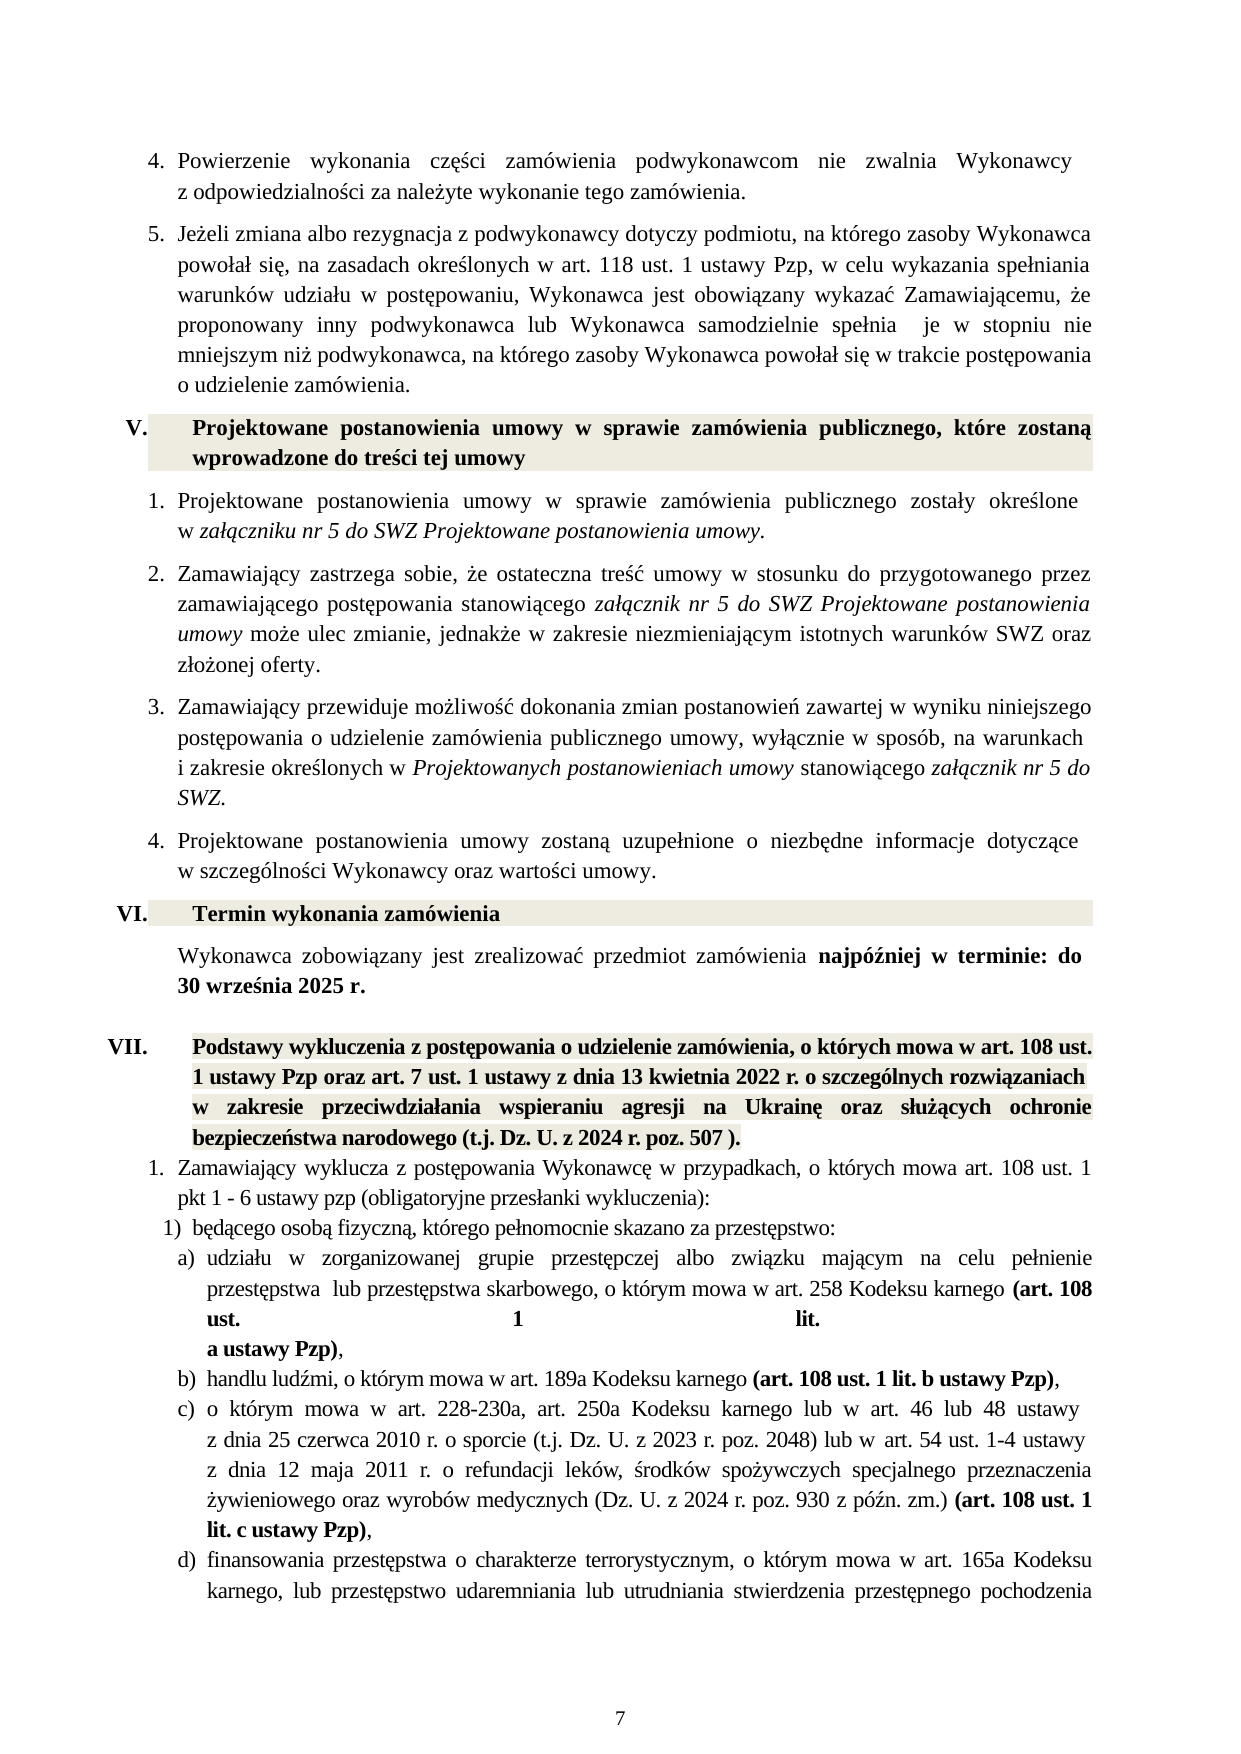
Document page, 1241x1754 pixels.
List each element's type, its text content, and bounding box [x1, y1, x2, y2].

list Podstawy wykluczenia z postępowania o udzielenie zamówienia, o których mowa w art. 108 ust. 1 ustawy Pzp oraz art. 7 ust. 1 ustawy z dnia 13 kwietnia 2022 r. o szczególnych rozwiązaniach w zakresie przeciwdziałania wspieraniu agresji na Ukrainę oraz służących ochronie bezpieczeństwa narodowego (t.j. Dz. U. z 2024 r. poz. 507 ). [148, 1033, 1093, 1150]
list Powierzenie wykonania części zamówienia podwykonawcom nie zwalnia Wykonawcy z odpowiedzialności za należyte wykonanie tego zamówienia. [148, 148, 1093, 204]
list Zamawiający wyklucza z postępowania Wykonawcę w przypadkach, o których mowa art. 108 ust. 1 pkt 1 - 6 ustawy pzp (obligatoryjne przesłanki wykluczenia): [148, 1154, 1093, 1210]
list Zamawiający zastrzega sobie, że ostateczna treść umowy w stosunku do przygotowanego przez zamawiającego postępowania stanowiącego załącznik nr 5 do SWZ Projektowane postanowienia umowy może ulec zmianie, jednakże w zakresie niezmieniającym istotnych warunków SWZ oraz złożonej oferty. [148, 560, 1093, 677]
list Zamawiający przewiduje możliwość dokonania zmian postanowień zawartej w wyniku niniejszego postępowania o udzielenie zamówienia publicznego umowy, wyłącznie w sposób, na warunkach i zakresie określonych w Projektowanych postanowieniach umowy stanowiącego załącznik nr 5 do SWZ. [148, 693, 1093, 810]
list Termin wykonania zamówienia [148, 900, 1093, 926]
list o którym mowa w art. 228-230a, art. 250a Kodeksu karnego lub w art. 46 lub 48 ustawy z dnia 25 czerwca 2010 r. o sporcie (t.j. Dz. U. z 2023 r. poz. 2048) lub w art. 54 ust. 1-4 ustawy z dnia 12 maja 2011 r. o refundacji leków, środków spożywczych specjalnego przeznaczenia żywieniowego oraz wyrobów medycznych (Dz. U. z 2024 r. poz. 930 z późn. zm.) (art. 108 ust. 1 lit. c ustawy Pzp), [177, 1396, 1093, 1543]
list Projektowane postanowienia umowy zostaną uzupełnione o niezbędne informacje dotyczące w szczególności Wykonawcy oraz wartości umowy. [148, 827, 1093, 883]
list Jeżeli zmiana albo rezygnacja z podwykonawcy dotyczy podmiotu, na którego zasoby Wykonawca powołał się, na zasadach określonych w art. 118 ust. 1 ustawy Pzp, w celu wykazania spełniania warunków udziału w postępowaniu, Wykonawca jest obowiązany wykazać Zamawiającemu, że proponowany inny podwykonawca lub Wykonawca samodzielnie spełnia je w stopniu nie mniejszym niż podwykonawca, na którego zasoby Wykonawca powołał się w trakcie postępowania o udzielenie zamówienia. [148, 221, 1093, 398]
list będącego osobą fizyczną, którego pełnomocnie skazano za przestępstwo: [162, 1214, 1093, 1241]
list udziału w zorganizowanej grupie przestępczej albo związku mającym na celu pełnienie przestępstwa lub przestępstwa skarbowego, o którym mowa w art. 258 Kodeksu karnego (art. 108 ust. 1 lit. a ustawy Pzp), [177, 1244, 1093, 1361]
text Wykonawca zobowiązany jest zrealizować przedmiot zamówienia najpóźniej w terminie: do 30 września 2025 r. [177, 942, 1093, 999]
list handlu ludźmi, o którym mowa w art. 189a Kodeksu karnego (art. 108 ust. 1 lit. b ustawy Pzp), [177, 1365, 1093, 1392]
list Projektowane postanowienia umowy w sprawie zamówienia publicznego, które zostaną wprowadzone do treści tej umowy [148, 414, 1093, 471]
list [177, 1547, 1093, 1603]
list Projektowane postanowienia umowy w sprawie zamówienia publicznego zostały określone w załączniku nr 5 do SWZ Projektowane postanowienia umowy. [148, 487, 1093, 544]
